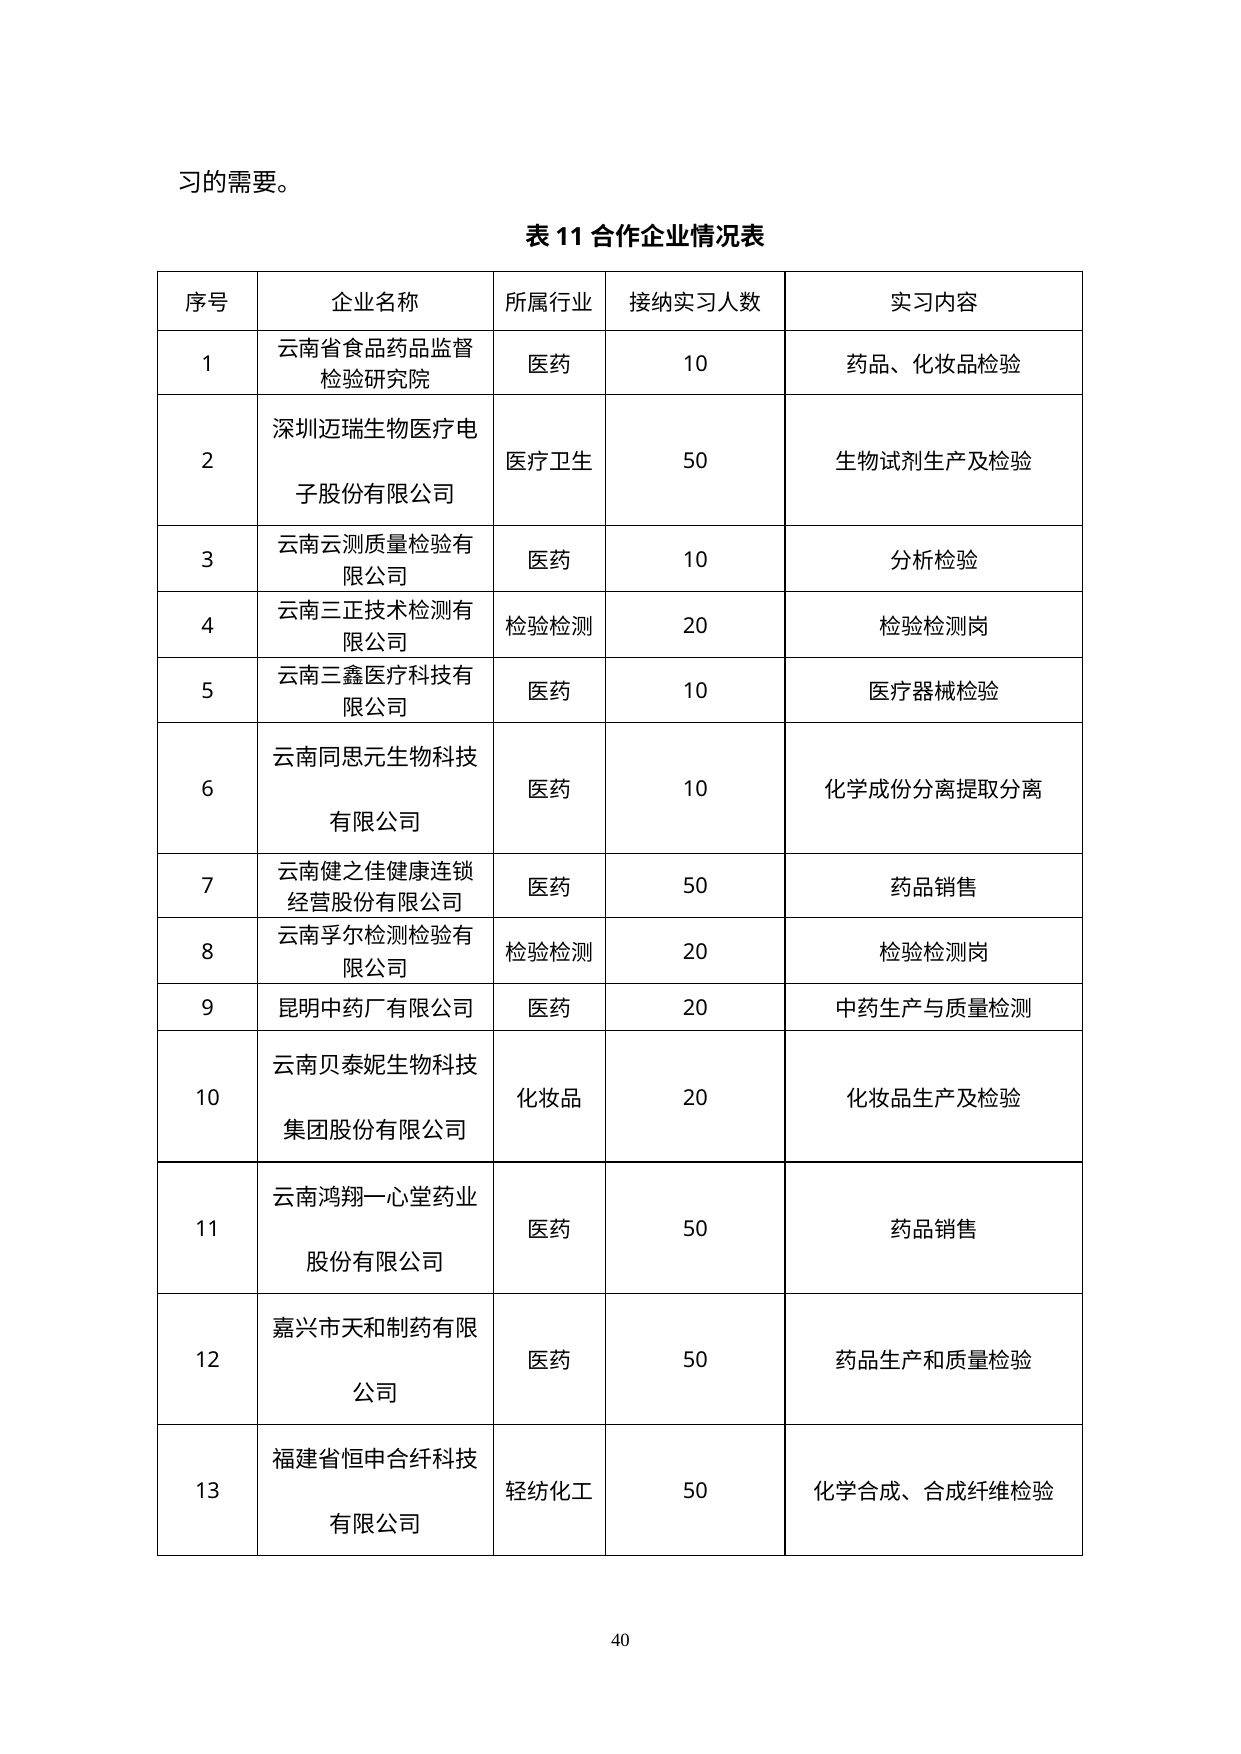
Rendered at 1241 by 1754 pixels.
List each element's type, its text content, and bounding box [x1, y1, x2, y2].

table_cell 医药 [494, 854, 605, 917]
table_cell 检验检测岗 [786, 592, 1082, 657]
table_cell 化学成份分离提取分离 [786, 723, 1082, 853]
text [177, 162, 1063, 198]
table_cell 云南三鑫医疗科技有限公司 [258, 658, 493, 722]
table_cell 嘉兴市天和制药有限公司 [258, 1294, 493, 1423]
table_cell 药品销售 [786, 854, 1082, 917]
table_cell 化妆品生产及检验 [786, 1031, 1082, 1161]
table_cell 4 [158, 592, 257, 657]
table_cell 医药 [494, 526, 605, 591]
table_cell 云南贝泰妮生物科技集团股份有限公司 [258, 1031, 493, 1161]
table_header 接纳实习人数 [606, 272, 784, 330]
table_cell 2 [158, 395, 257, 525]
table_cell 医药 [494, 723, 605, 853]
table_cell 云南孚尔检测检验有限公司 [258, 918, 493, 983]
table_cell 深圳迈瑞生物医疗电子股份有限公司 [258, 395, 493, 525]
table_cell 药品、化妆品检验 [786, 331, 1082, 394]
table_cell 8 [158, 918, 257, 983]
table_cell 20 [606, 984, 784, 1030]
table_cell 9 [158, 984, 257, 1030]
table_cell 10 [606, 658, 784, 722]
table_cell 50 [606, 1294, 784, 1423]
table_cell 医药 [494, 331, 605, 394]
table_cell 20 [606, 592, 784, 657]
table_cell 10 [606, 331, 784, 394]
table_cell 20 [606, 918, 784, 983]
table_cell 云南健之佳健康连锁经营股份有限公司 [258, 854, 493, 917]
table_cell 10 [606, 526, 784, 591]
table_header 实习内容 [786, 272, 1082, 330]
table_cell 药品销售 [786, 1163, 1082, 1292]
table_cell 化妆品 [494, 1031, 605, 1161]
table_cell 检验检测 [494, 592, 605, 657]
table_cell 医药 [494, 658, 605, 722]
table_cell 福建省恒申合纤科技有限公司 [258, 1425, 493, 1554]
text 表11 合作企业情况表 [177, 216, 1063, 253]
table_header 序号 [158, 272, 257, 330]
table_cell 50 [606, 1425, 784, 1554]
table_cell 11 [158, 1163, 257, 1292]
table_cell 药品生产和质量检验 [786, 1294, 1082, 1423]
table_cell 化学合成、合成纤维检验 [786, 1425, 1082, 1554]
table_cell 医药 [494, 1294, 605, 1423]
table_cell 云南云测质量检验有限公司 [258, 526, 493, 591]
table_cell 检验检测 [494, 918, 605, 983]
table_cell 医疗卫生 [494, 395, 605, 525]
table_header 企业名称 [258, 272, 493, 330]
table_cell 医药 [494, 984, 605, 1030]
table_cell 1 [158, 331, 257, 394]
table_cell 20 [606, 1031, 784, 1161]
table_cell 5 [158, 658, 257, 722]
table_cell 医疗器械检验 [786, 658, 1082, 722]
table_cell 云南鸿翔一心堂药业股份有限公司 [258, 1163, 493, 1292]
table_header 所属行业 [494, 272, 605, 330]
table_cell 7 [158, 854, 257, 917]
table_cell 50 [606, 395, 784, 525]
table_cell 13 [158, 1425, 257, 1554]
table_cell 12 [158, 1294, 257, 1423]
table_cell 云南同思元生物科技有限公司 [258, 723, 493, 853]
table_cell 50 [606, 1163, 784, 1292]
table_cell 50 [606, 854, 784, 917]
table_cell 生物试剂生产及检验 [786, 395, 1082, 525]
table_cell 昆明中药厂有限公司 [258, 984, 493, 1030]
table_cell 10 [158, 1031, 257, 1161]
table_cell 6 [158, 723, 257, 853]
table_cell 检验检测岗 [786, 918, 1082, 983]
table_cell 轻纺化工 [494, 1425, 605, 1554]
table_cell 10 [606, 723, 784, 853]
table_cell 中药生产与质量检测 [786, 984, 1082, 1030]
table_cell 分析检验 [786, 526, 1082, 591]
table_cell 云南三正技术检测有限公司 [258, 592, 493, 657]
table_cell 云南省食品药品监督检验研究院 [258, 331, 493, 394]
table_cell 医药 [494, 1163, 605, 1292]
table_cell 3 [158, 526, 257, 591]
